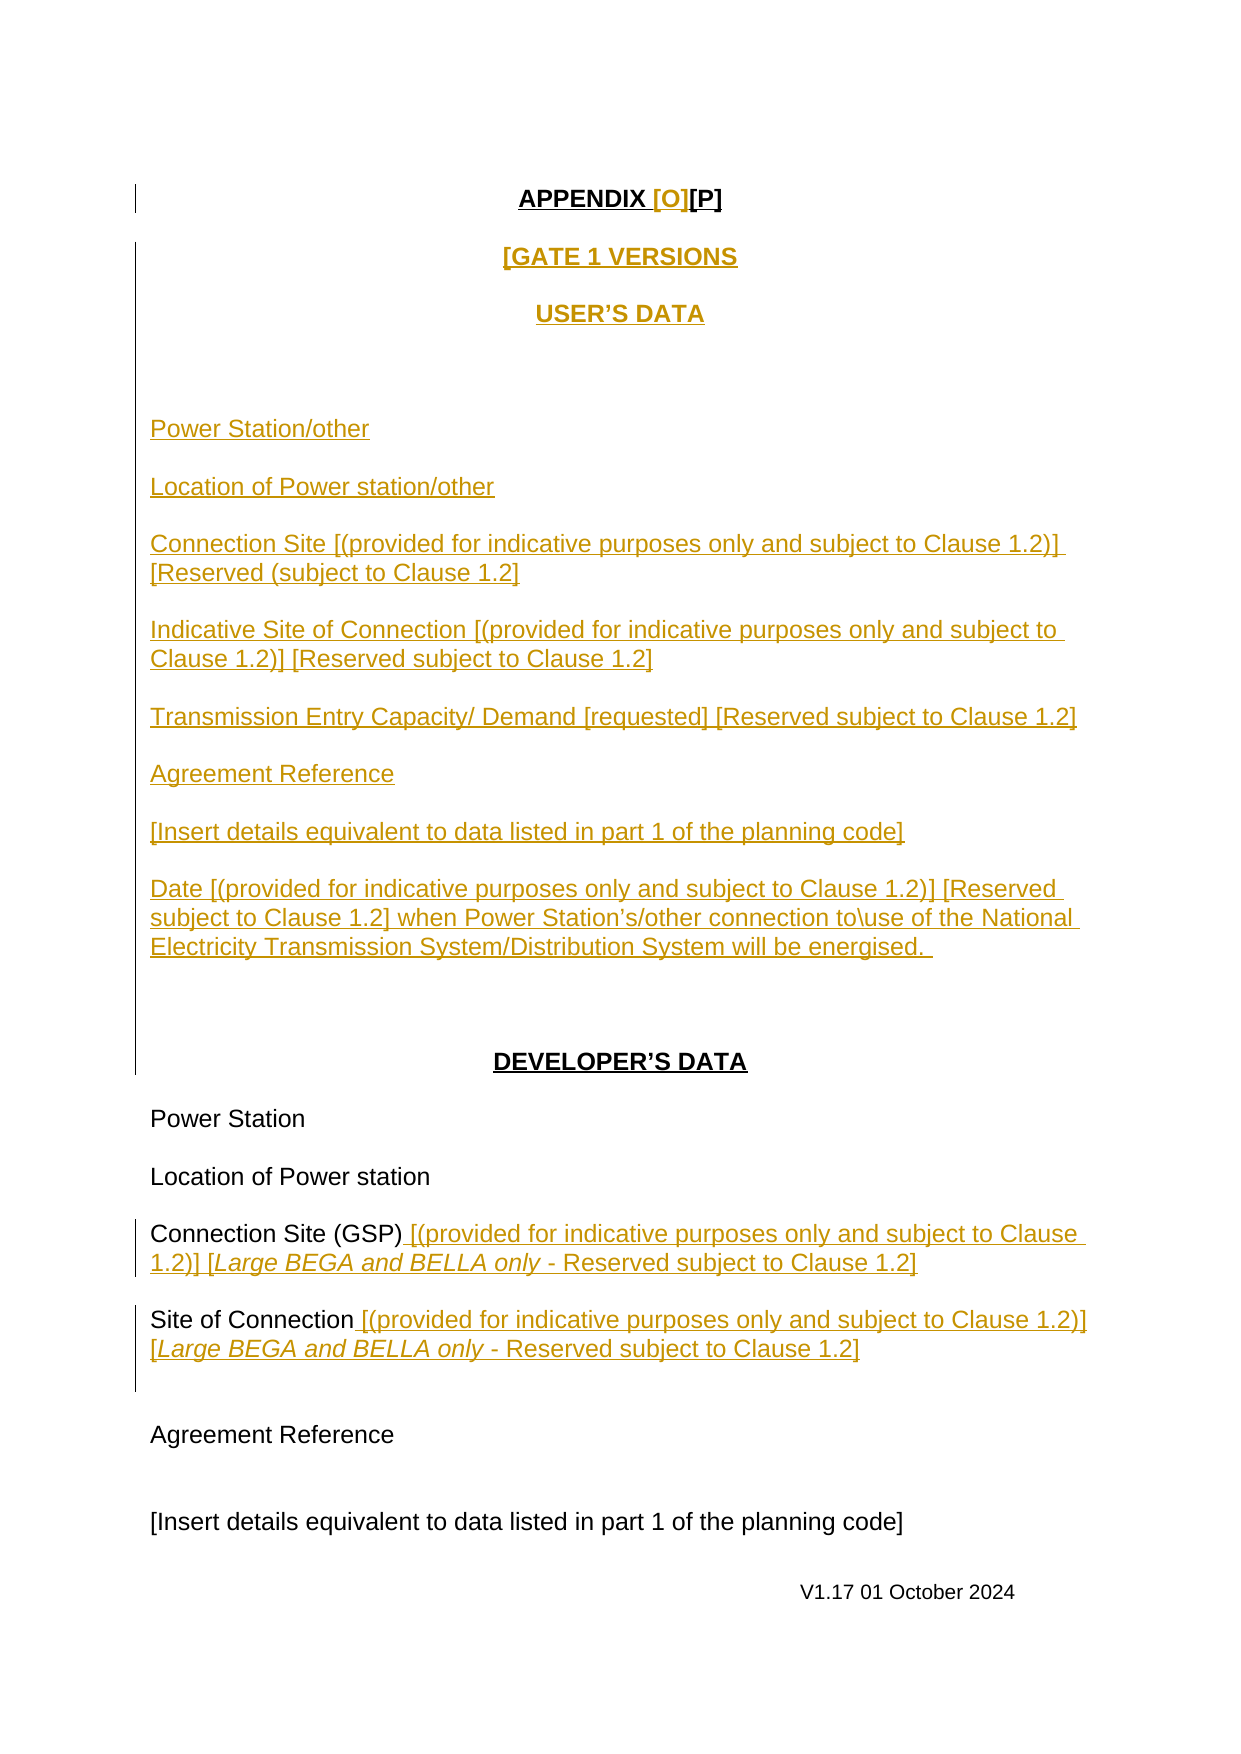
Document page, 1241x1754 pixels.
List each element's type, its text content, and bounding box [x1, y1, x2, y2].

text Agreement Reference [150, 1420, 1090, 1449]
text APPENDIX [P] [150, 184, 1090, 213]
text Power Station [150, 1104, 1090, 1133]
text Location of Power station [150, 1162, 1090, 1190]
text DEVELOPER’S DATA [150, 1047, 1090, 1075]
text [Insert details equivalent to data listed in part 1 of the planning code] [150, 1507, 1090, 1535]
text Site of Connection [150, 1305, 1090, 1363]
text Connection Site (GSP) [150, 1219, 1090, 1277]
